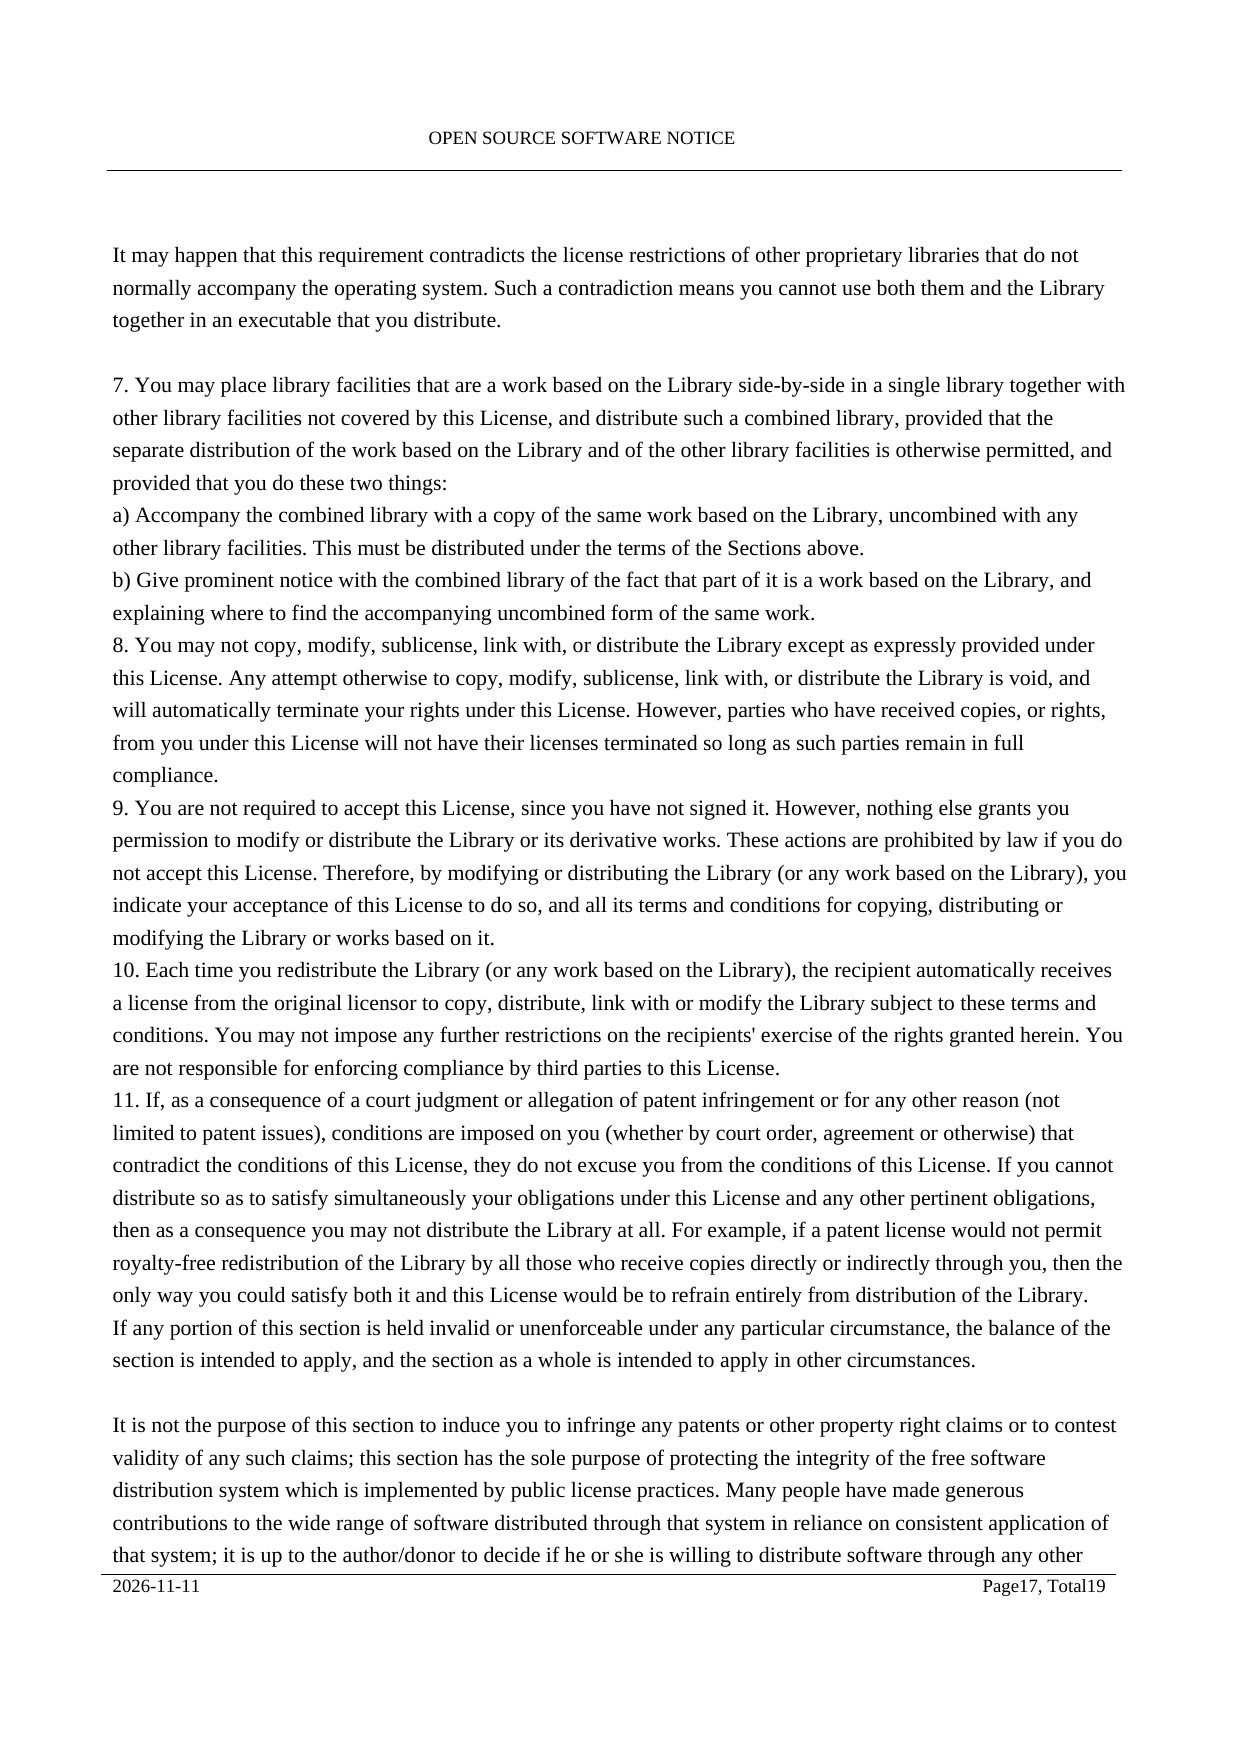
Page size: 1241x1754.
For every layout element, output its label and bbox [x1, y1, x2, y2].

text [112, 206, 1128, 1571]
